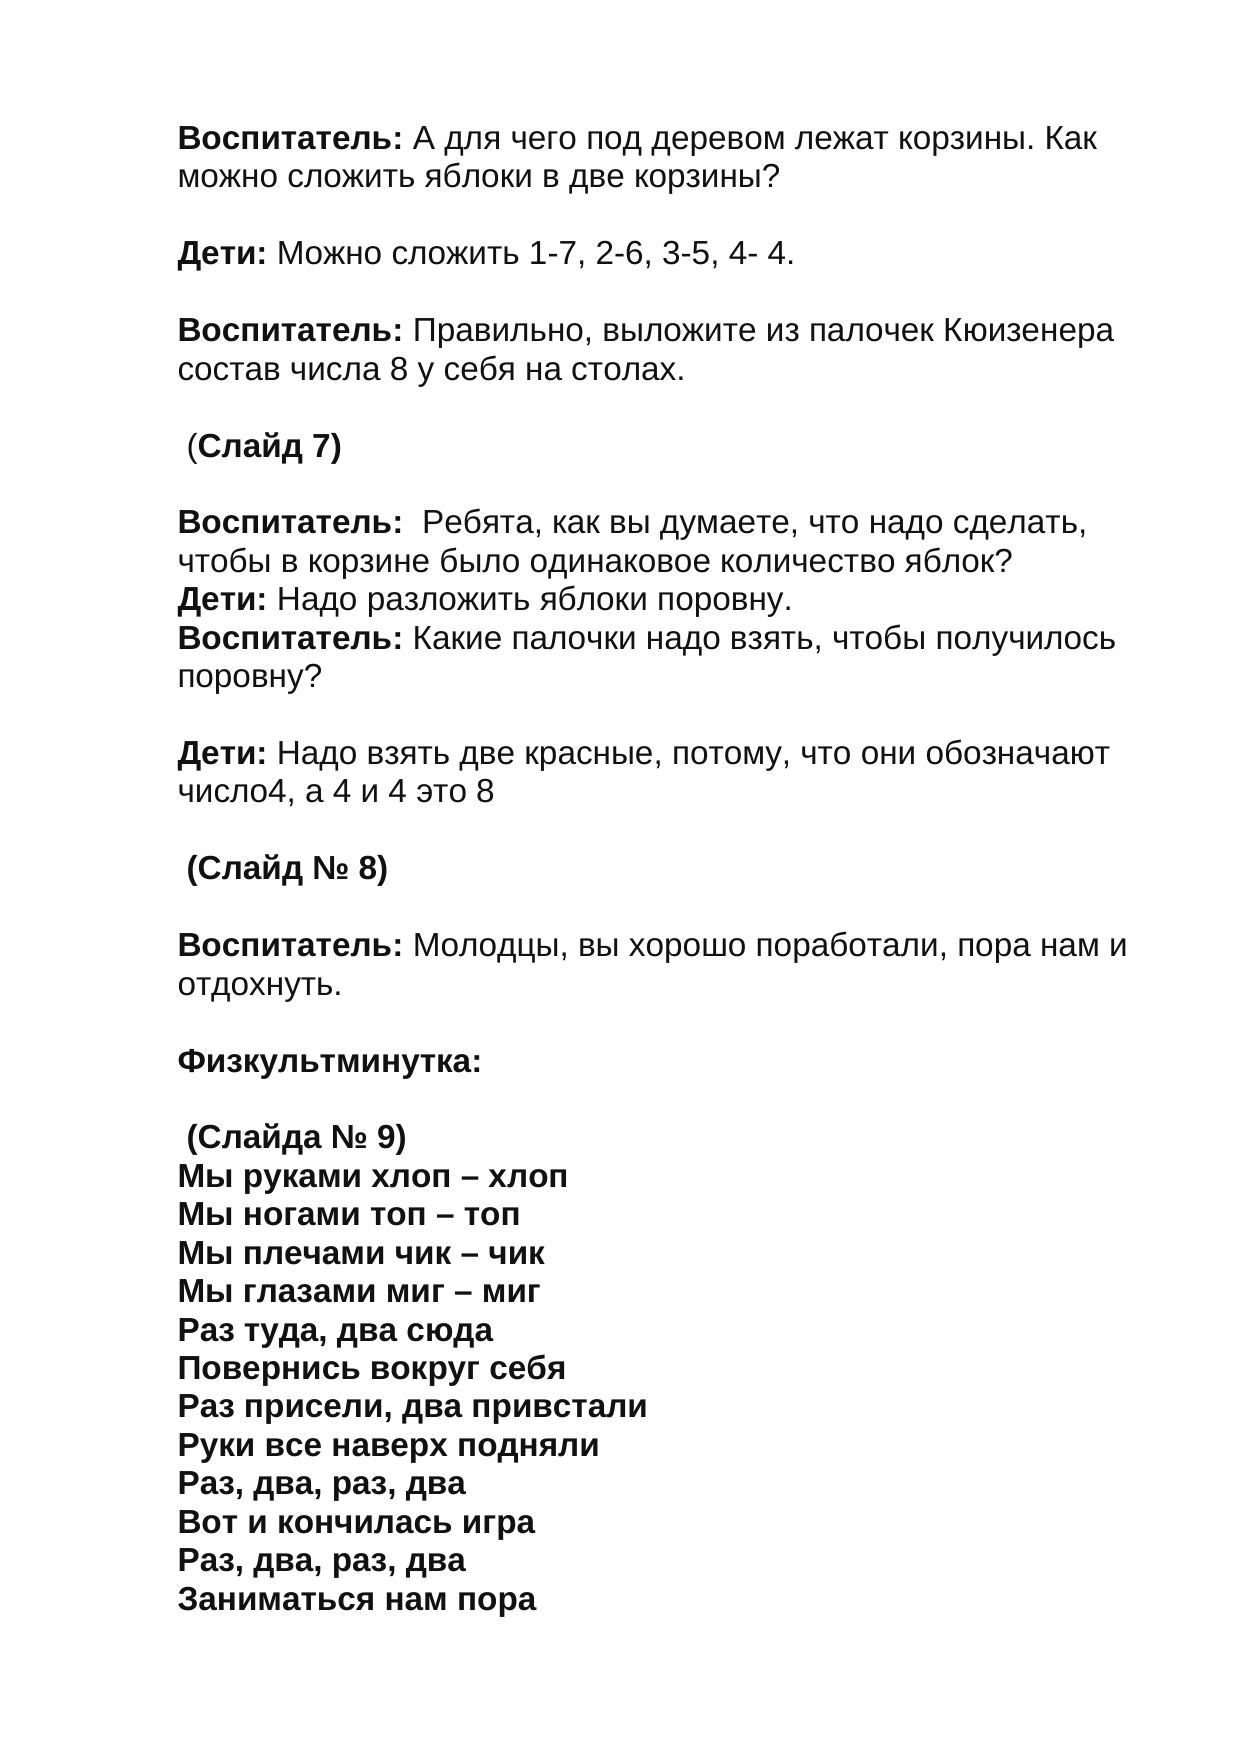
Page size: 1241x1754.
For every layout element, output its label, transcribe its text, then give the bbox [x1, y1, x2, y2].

text Повернись вокруг себя [177, 1348, 1152, 1387]
text Мы ногами топ – топ [177, 1194, 1152, 1233]
text Раз, два, раз, два [177, 1540, 1152, 1579]
text (Слайд № 8) [177, 848, 1152, 887]
text Мы глазами миг – миг [177, 1271, 1152, 1310]
text Дети: Надо взять две красные, потому, что они обозначают число4, а 4 и 4 это 8 [177, 733, 1152, 810]
text Воспитатель: Молодцы, вы хорошо поработали, пора нам и отдохнуть. [177, 925, 1152, 1002]
text Раз туда, два сюда [177, 1310, 1152, 1348]
text Вот и кончилась игра [177, 1502, 1152, 1540]
text Воспитатель: А для чего под деревом лежат корзины. Как можно сложить яблоки в две корзины? [177, 118, 1152, 195]
text Мы плечами чик – чик [177, 1233, 1152, 1271]
text Мы руками хлоп – хлоп [177, 1156, 1152, 1194]
text Дети: Можно сложить 1-7, 2-6, 3-5, 4- 4. [177, 233, 1152, 272]
text Дети: Надо разложить яблоки поровну. [177, 579, 1152, 618]
text Воспитатель: Какие палочки надо взять, чтобы получилось поровну? [177, 618, 1152, 695]
text (Слайда № 9) [177, 1117, 1152, 1156]
text Воспитатель: Ребята, как вы думаете, что надо сделать, чтобы в корзине было одинаковое количество яблок? [177, 502, 1152, 579]
text Раз, два, раз, два [177, 1463, 1152, 1502]
text (Слайд 7) [177, 426, 1152, 464]
text Физкультминутка: [177, 1041, 1152, 1079]
text Раз присели, два привстали [177, 1387, 1152, 1425]
text Заниматься нам пора [177, 1579, 1152, 1617]
text Воспитатель: Правильно, выложите из палочек Кюизенера состав числа 8 у себя на столах. [177, 310, 1152, 387]
text Руки все наверх подняли [177, 1425, 1152, 1463]
